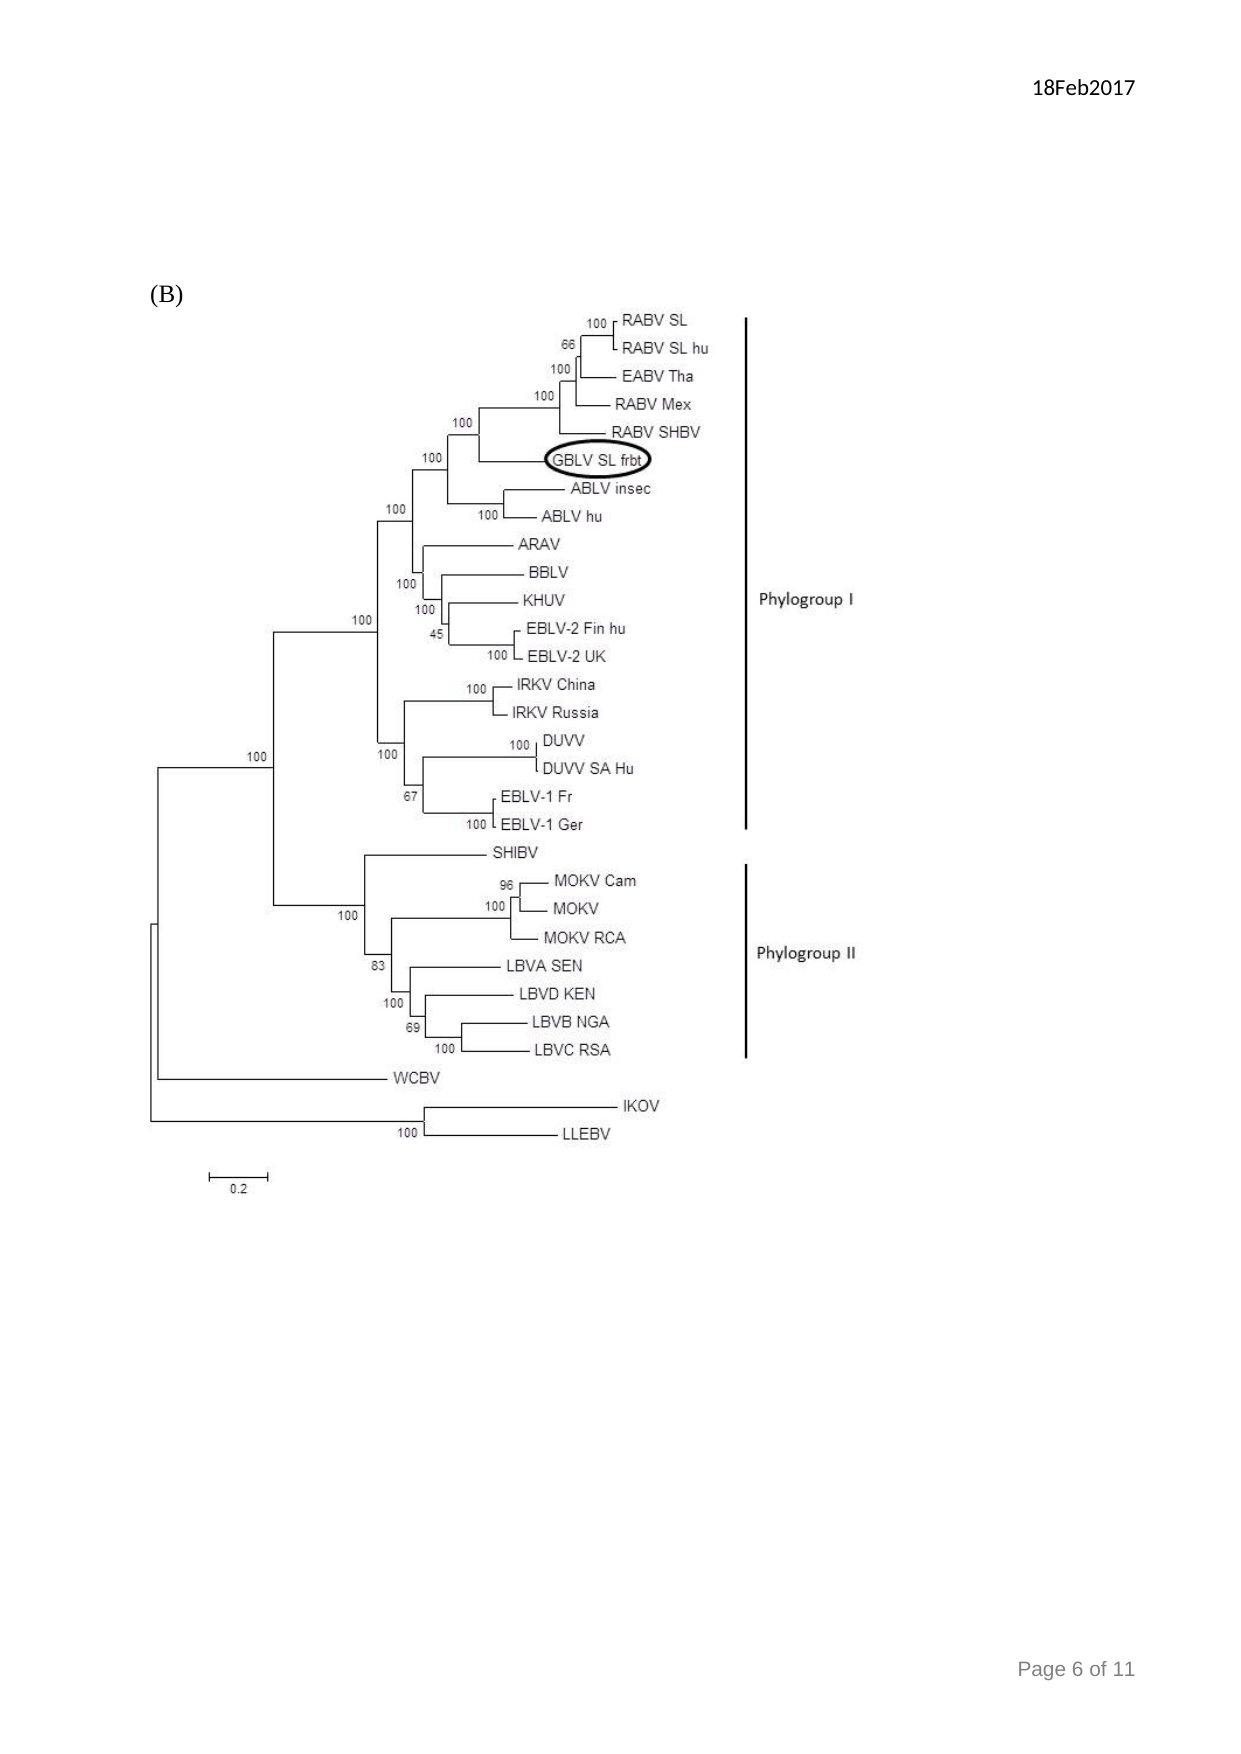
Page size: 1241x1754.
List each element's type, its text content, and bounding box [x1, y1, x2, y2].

picture [150, 307, 910, 1213]
text (B) [150, 279, 1135, 307]
